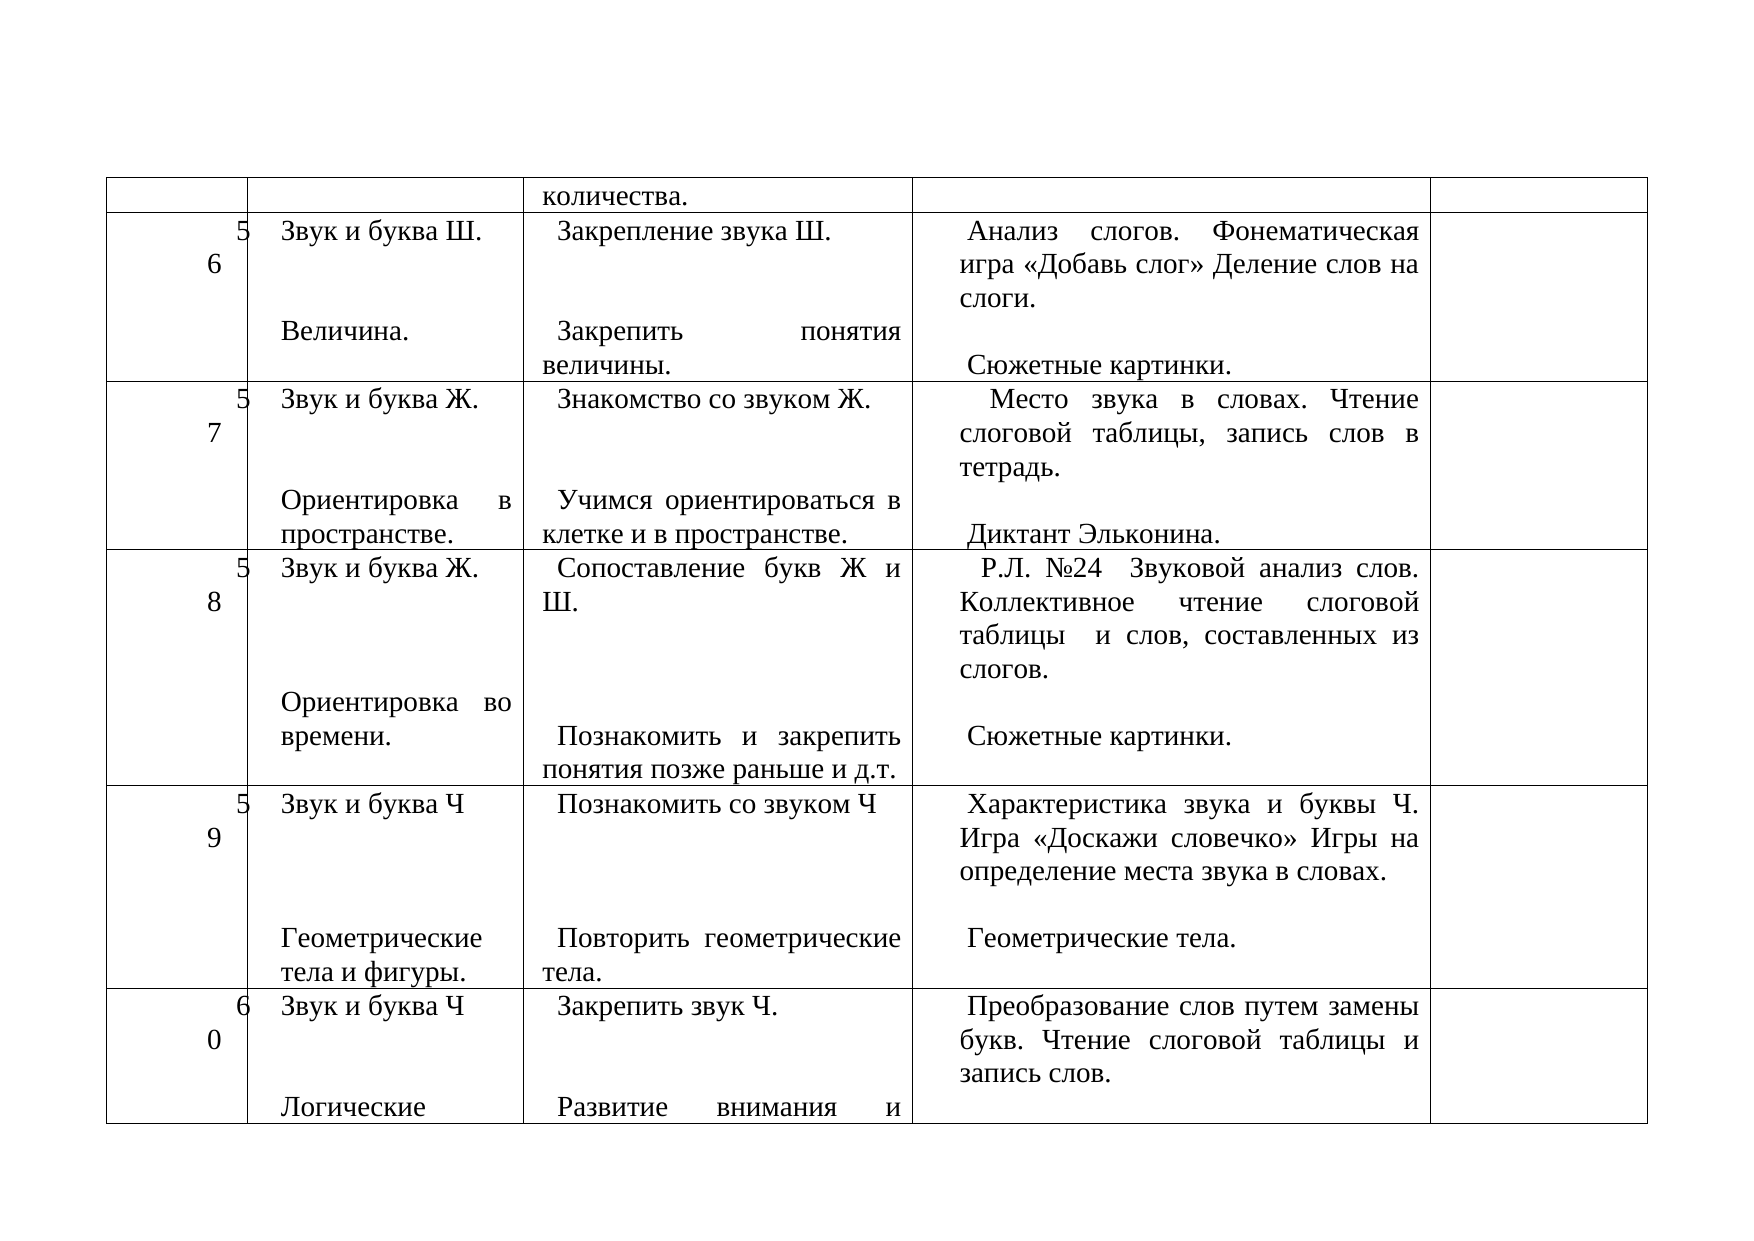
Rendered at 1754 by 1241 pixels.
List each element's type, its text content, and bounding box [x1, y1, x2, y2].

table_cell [913, 178, 1430, 212]
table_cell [248, 178, 523, 212]
table_cell Р.Л. №24 Звуковой анализ слов. Коллективное чтение слоговой таблицы и слов, составленных из слогов. Сюжетные картинки. [913, 550, 1430, 785]
table_cell [1431, 550, 1647, 785]
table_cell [524, 989, 912, 1123]
table_cell 58 [107, 550, 247, 785]
table_cell [1431, 178, 1647, 212]
table_cell [1431, 213, 1647, 381]
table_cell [524, 178, 912, 212]
table_cell Звук и буква Ж. Ориентировка во времени. [248, 550, 523, 785]
table_cell Знакомство со звуком Ж. Учимся ориентироваться в клетке и в пространстве. [524, 382, 912, 549]
table_cell Звук и буква Ч Геометрические тела и фигуры. [248, 786, 523, 987]
table_cell Место звука в словах. Чтение слоговой таблицы, запись слов в тетрадь. Диктант Эльконина. [913, 382, 1430, 549]
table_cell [913, 989, 1430, 1123]
table_cell 55 [107, 178, 247, 212]
table_cell [1431, 382, 1647, 549]
table_cell Звук и буква Ж. Ориентировка в пространстве. [248, 382, 523, 549]
table_cell Сопоставление букв Ж и Ш. Познакомить и закрепить понятия позже раньше и д.т. [524, 550, 912, 785]
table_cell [248, 989, 523, 1123]
table_cell 57 [107, 382, 247, 549]
table_cell Звук и буква Ш. Величина. [248, 213, 523, 381]
table_cell Характеристика звука и буквы Ч. Игра «Доскажи словечко» Игры на определение места звука в словах. Геометрические тела. [913, 786, 1430, 987]
table_cell 60 [107, 989, 247, 1123]
table_cell [1431, 786, 1647, 987]
table_cell 56 [107, 213, 247, 381]
table_cell Закрепление звука Ш. Закрепить понятия величины. [524, 213, 912, 381]
table_cell Анализ слогов. Фонематическая игра «Добавь слог» Деление слов на слоги. Сюжетные картинки. [913, 213, 1430, 381]
table_cell Познакомить со звуком Ч Повторить геометрические тела. [524, 786, 912, 987]
table_cell [1431, 989, 1647, 1123]
table_cell 59 [107, 786, 247, 987]
